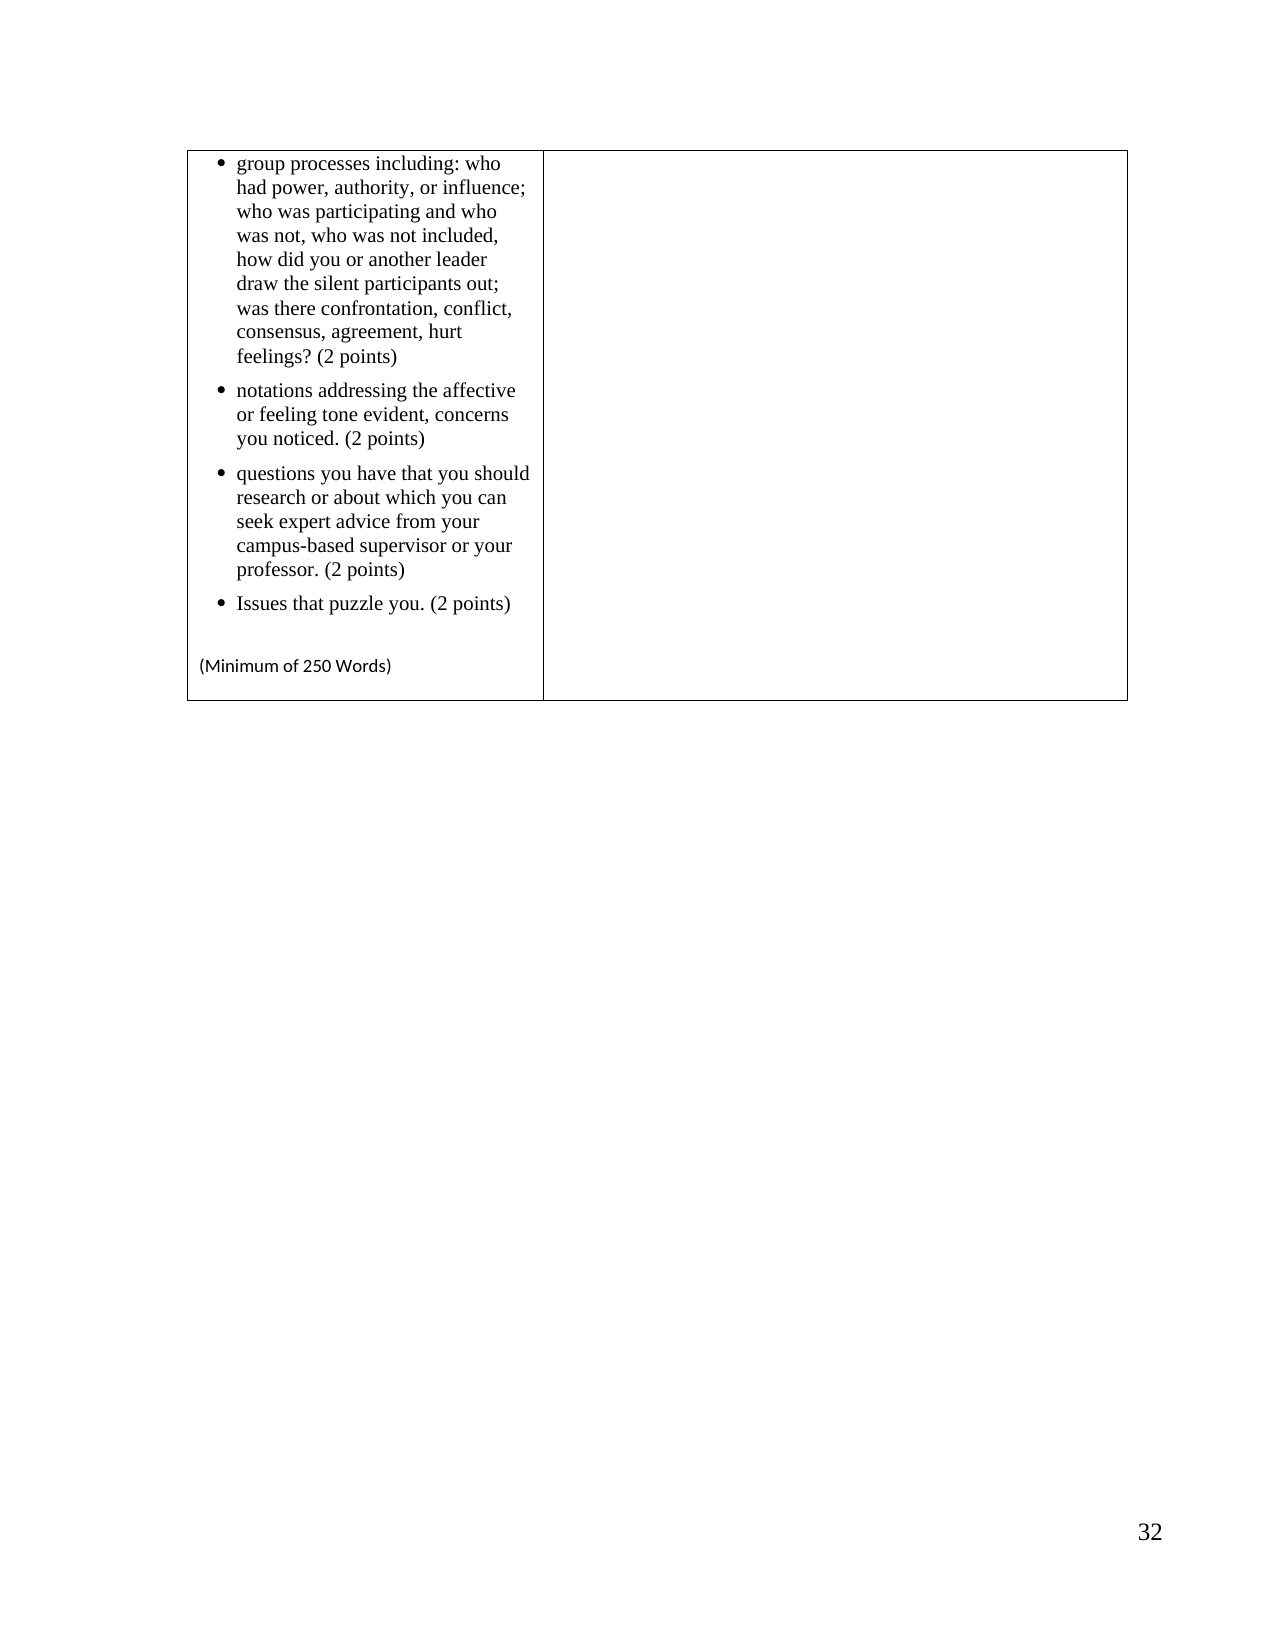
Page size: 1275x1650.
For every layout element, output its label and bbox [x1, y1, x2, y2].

table_cell [544, 151, 1127, 700]
table_cell [188, 151, 543, 700]
